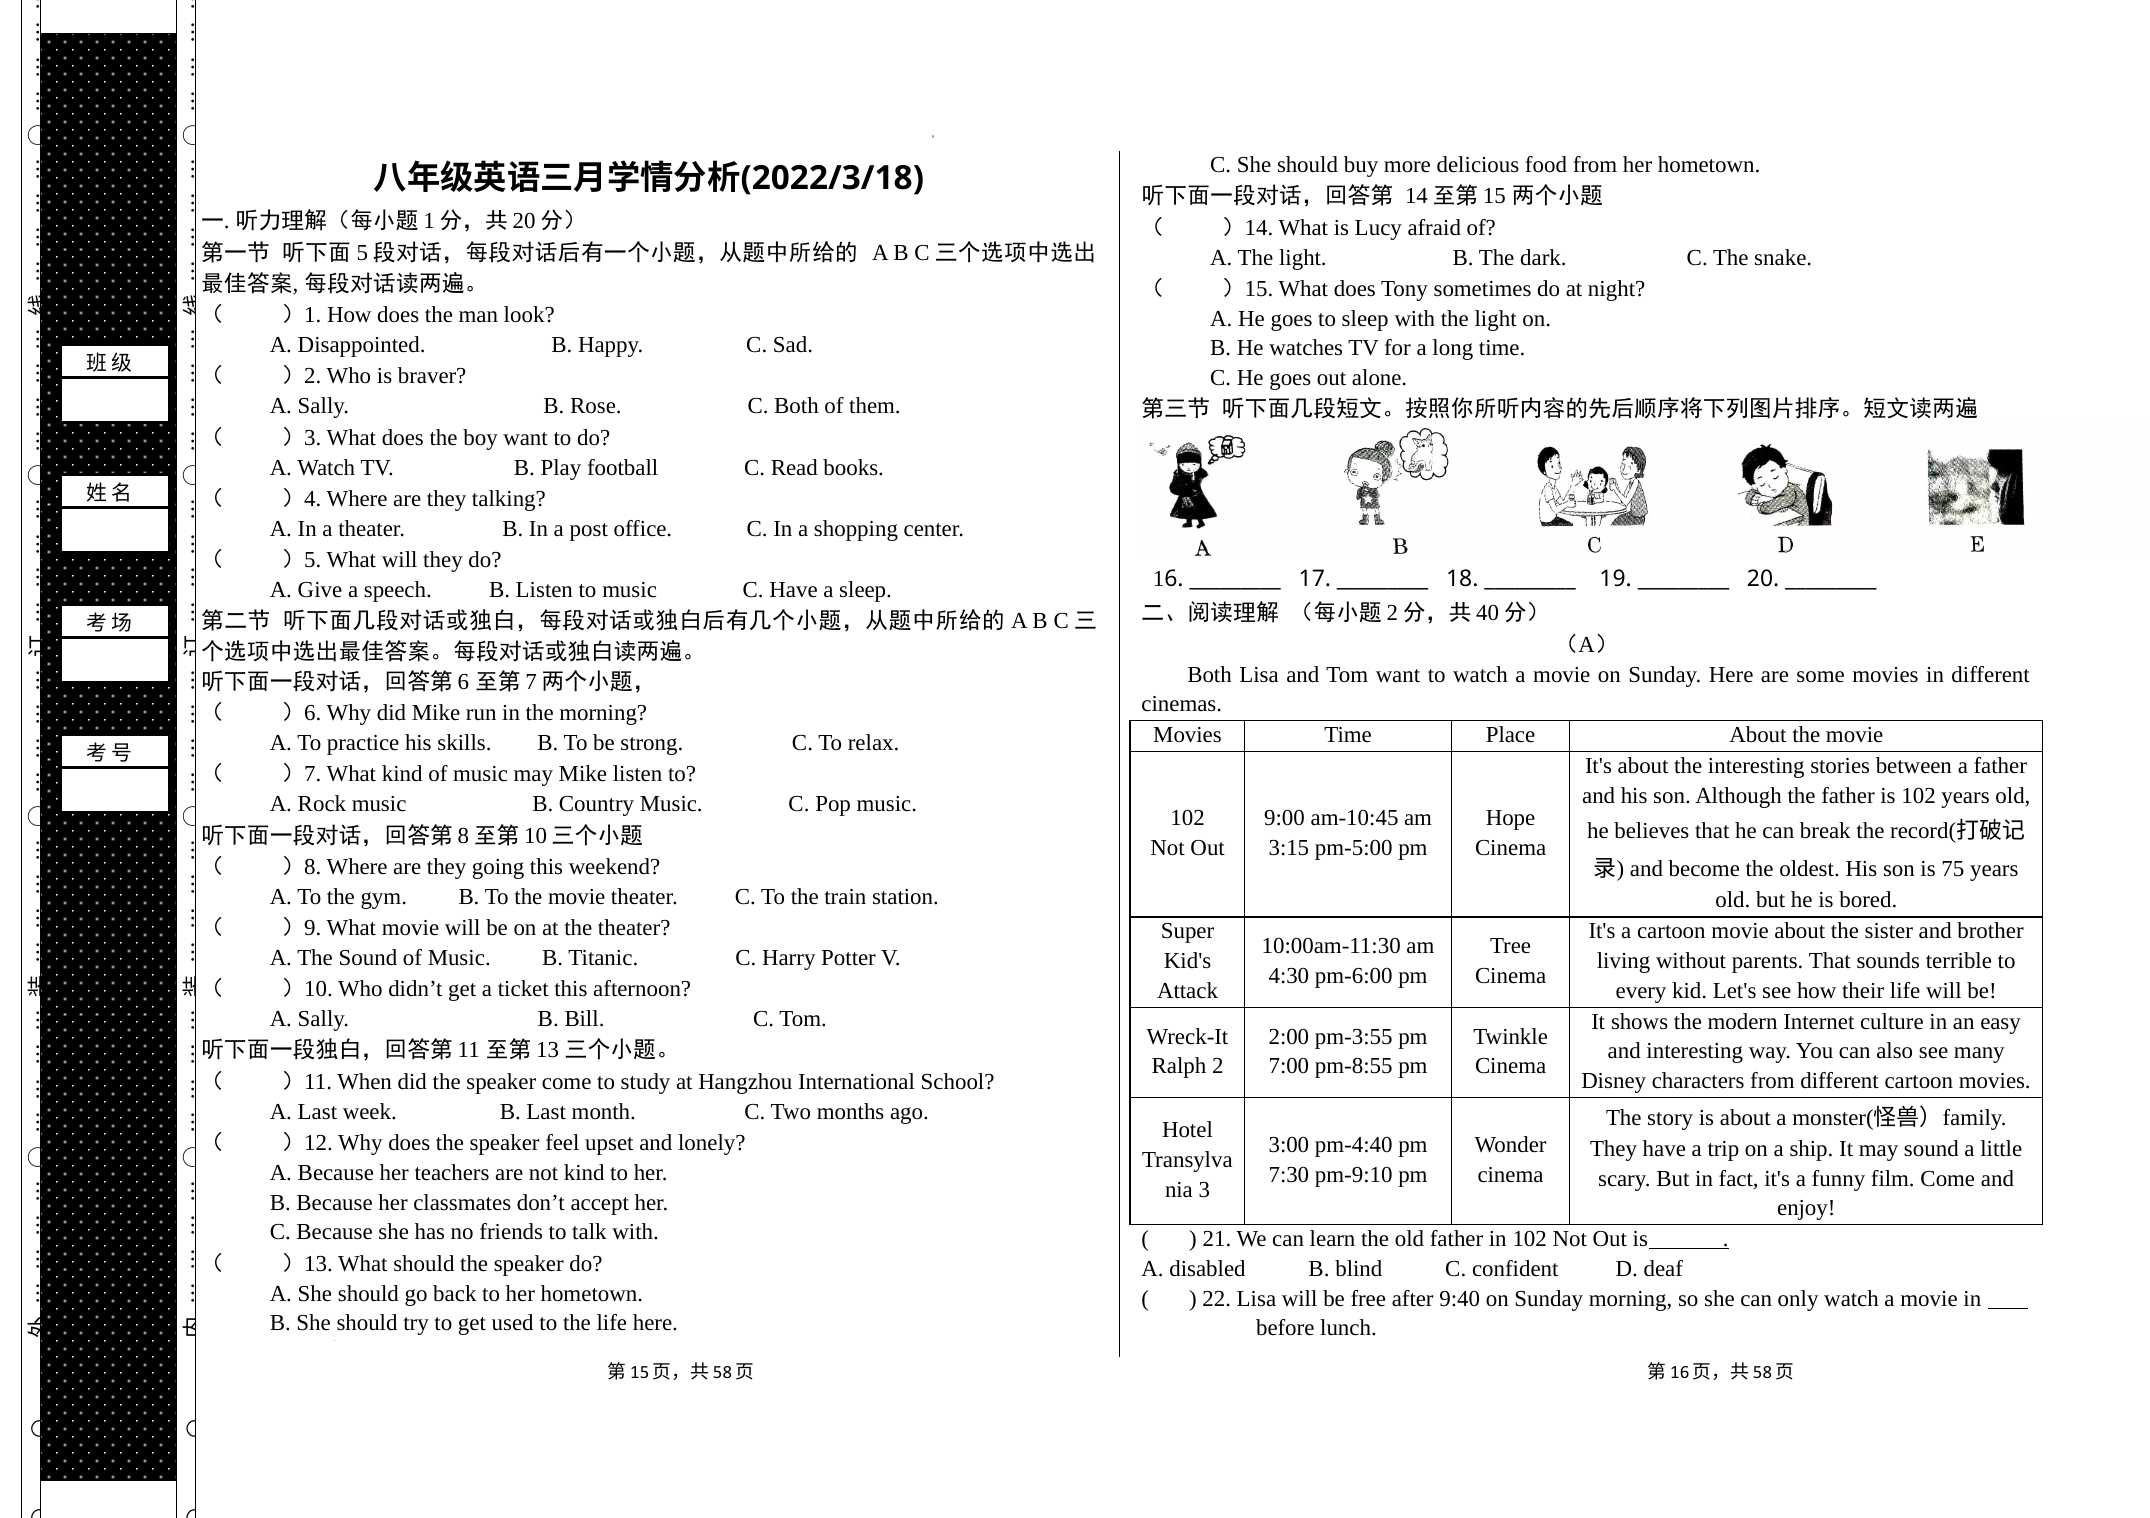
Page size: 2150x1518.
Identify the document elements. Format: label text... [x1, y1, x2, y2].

text 第一节 听下面5段对话，每段对话后有一个小题，从题中所给的 A B C三个选项中选出最佳答案, 每段对话读两遍。 [201, 237, 1097, 296]
table_cell Hope Cinema [1452, 752, 1569, 916]
text （ ）9. What movie will be on at the theater? [201, 913, 1097, 941]
table_cell Tree Cinema [1452, 918, 1569, 1007]
text （ ）14. What is Lucy afraid of? [1141, 212, 2031, 240]
text （ ）7. What kind of music may Mike listen to? [201, 759, 1097, 787]
table_cell Wonder cinema [1452, 1098, 1569, 1224]
table_cell 10:00am-11:30 am 4:30 pm-6:00 pm [1245, 918, 1451, 1007]
text （ ）5. What will they do? [201, 544, 1097, 572]
text 听下面一段对话，回答第 14至第15 两个小题 [1141, 181, 2031, 209]
text 二、阅读理解 （每小题2分，共40分） [1141, 598, 2031, 626]
table_header Place [1452, 721, 1569, 751]
table_header About the movie [1570, 721, 2042, 751]
text A. Sally. B. Bill. C. Tom. [201, 1005, 1097, 1032]
text 第三节 听下面几段短文。按照你所听内容的先后顺序将下列图片排序。短文读两遍 [1141, 394, 2031, 420]
text A. Disappointed. B. Happy. C. Sad. [201, 331, 1097, 358]
text ( ) 22. Lisa will be free after 9:40 on Sunday morning, so she can only watch a movie in before lunch. [1141, 1285, 2031, 1341]
text C. She should buy more delicious food from her hometown. [1141, 151, 2031, 177]
table_cell 2:00 pm-3:55 pm 7:00 pm-8:55 pm [1245, 1008, 1451, 1097]
text A. Last week. B. Last month. C. Two months ago. [201, 1098, 1097, 1124]
text （ ）8. Where are they going this weekend? [201, 852, 1097, 879]
text A. Give a speech. B. Listen to music C. Have a sleep. [201, 576, 1097, 602]
text 八年级英语三月学情分析(2022/3/18) [201, 151, 1097, 199]
text （ ）1. How does the man look? [201, 300, 1097, 328]
text C. He goes out alone. [1141, 364, 2031, 391]
table_cell It's about the interesting stories between a father and his son. Although the father is 102 years old, he believes that he can break the record(打破记录) and become the oldest. His son is 75 years old. but he is bored. [1570, 752, 2042, 916]
text A. disabled B. blind C. confident D. deaf [1141, 1255, 2031, 1281]
text （ ）15. What does Tony sometimes do at night? [1141, 273, 2031, 301]
text A. Sally. B. Rose. C. Both of them. [201, 392, 1097, 419]
table_header Movies [1131, 721, 1244, 751]
table_cell It's a cartoon movie about the sister and brother living without parents. That sounds terrible to every kid. Let's see how their life will be! [1570, 918, 2042, 1007]
text B. Because her classmates don’t accept her. [201, 1189, 1097, 1215]
text （A） [1141, 629, 2031, 657]
table_cell Twinkle Cinema [1452, 1008, 1569, 1097]
text 第二节 听下面几段对话或独白，每段对话或独白后有几个小题，从题中所给的A B C三个选项中选出最佳答案。每段对话或独白读两遍。 [201, 606, 1097, 663]
text A. To the gym. B. To the movie theater. C. To the train station. [201, 883, 1097, 909]
table_cell Wreck-It Ralph 2 [1131, 1008, 1244, 1097]
text A. Because her teachers are not kind to her. [201, 1159, 1097, 1185]
table_cell 9:00 am-10:45 am 3:15 pm-5:00 pm [1245, 752, 1451, 916]
table_cell It shows the modern Internet culture in an easy and interesting way. You can also see many Disney characters from different cartoon movies. [1570, 1008, 2042, 1097]
text C. Because she has no friends to talk with. [201, 1218, 1097, 1245]
text （ ）13. What should the speaker do? [201, 1248, 1097, 1276]
text 听下面一段独白，回答第11 至第13 三个小题。 [201, 1035, 1097, 1063]
list 听力理解（每小题1分，共20分） [201, 206, 1097, 234]
text （ ）2. Who is braver? [201, 361, 1097, 389]
text B. She should try to get used to the life here. [201, 1309, 1097, 1336]
text （ ）4. Where are they talking? [201, 483, 1097, 511]
table_cell The story is about a monster(怪兽）family. They have a trip on a ship. It may sound a little scary. But in fact, it's a funny film. Come and enjoy! [1570, 1098, 2042, 1224]
text （ ）10. Who didn’t get a ticket this afternoon? [201, 974, 1097, 1002]
picture [41, 34, 176, 1480]
text A. The Sound of Music. B. Titanic. C. Harry Potter V. [201, 944, 1097, 971]
text ( ) 21. We can learn the old father in 102 Not Out is . [1141, 1225, 2031, 1252]
table_cell 102 Not Out [1131, 752, 1244, 916]
text B. He watches TV for a long time. [1141, 334, 2031, 361]
table_cell 3:00 pm-4:40 pm 7:30 pm-9:10 pm [1245, 1098, 1451, 1224]
table_cell Hotel Transylvania 3 [1131, 1098, 1244, 1224]
text A. Rock music B. Country Music. C. Pop music. [201, 790, 1097, 817]
text A. He goes to sleep with the light on. [1141, 305, 2031, 331]
text 听下面一段对话，回答第6 至第7两个小题， [201, 666, 1097, 694]
text （ ）11. When did the speaker come to study at Hangzhou International School? [201, 1066, 1097, 1094]
text （ ）3. What does the boy want to do? [201, 422, 1097, 450]
text 16. _________ 17. _________ 18. _________ 19. _________ 20. _________ [1141, 562, 2031, 594]
table_cell Super Kid's Attack [1131, 918, 1244, 1007]
text （ ）6. Why did Mike run in the morning? [201, 698, 1097, 726]
text A. The light. B. The dark. C. The snake. [1141, 244, 2031, 270]
text A. To practice his skills. B. To be strong. C. To relax. [201, 729, 1097, 756]
table_header Time [1245, 721, 1451, 751]
text Both Lisa and Tom want to watch a movie on Sunday. Here are some movies in different cinemas. [1141, 661, 2031, 717]
text A. She should go back to her hometown. [201, 1279, 1097, 1306]
text A. In a theater. B. In a post office. C. In a shopping center. [201, 515, 1097, 541]
picture [1141, 423, 2150, 559]
text A. Watch TV. B. Play football C. Read books. [201, 454, 1097, 480]
text （ ）12. Why does the speaker feel upset and lonely? [201, 1128, 1097, 1156]
text 听下面一段对话，回答第8至第10三个小题 [201, 820, 1097, 848]
